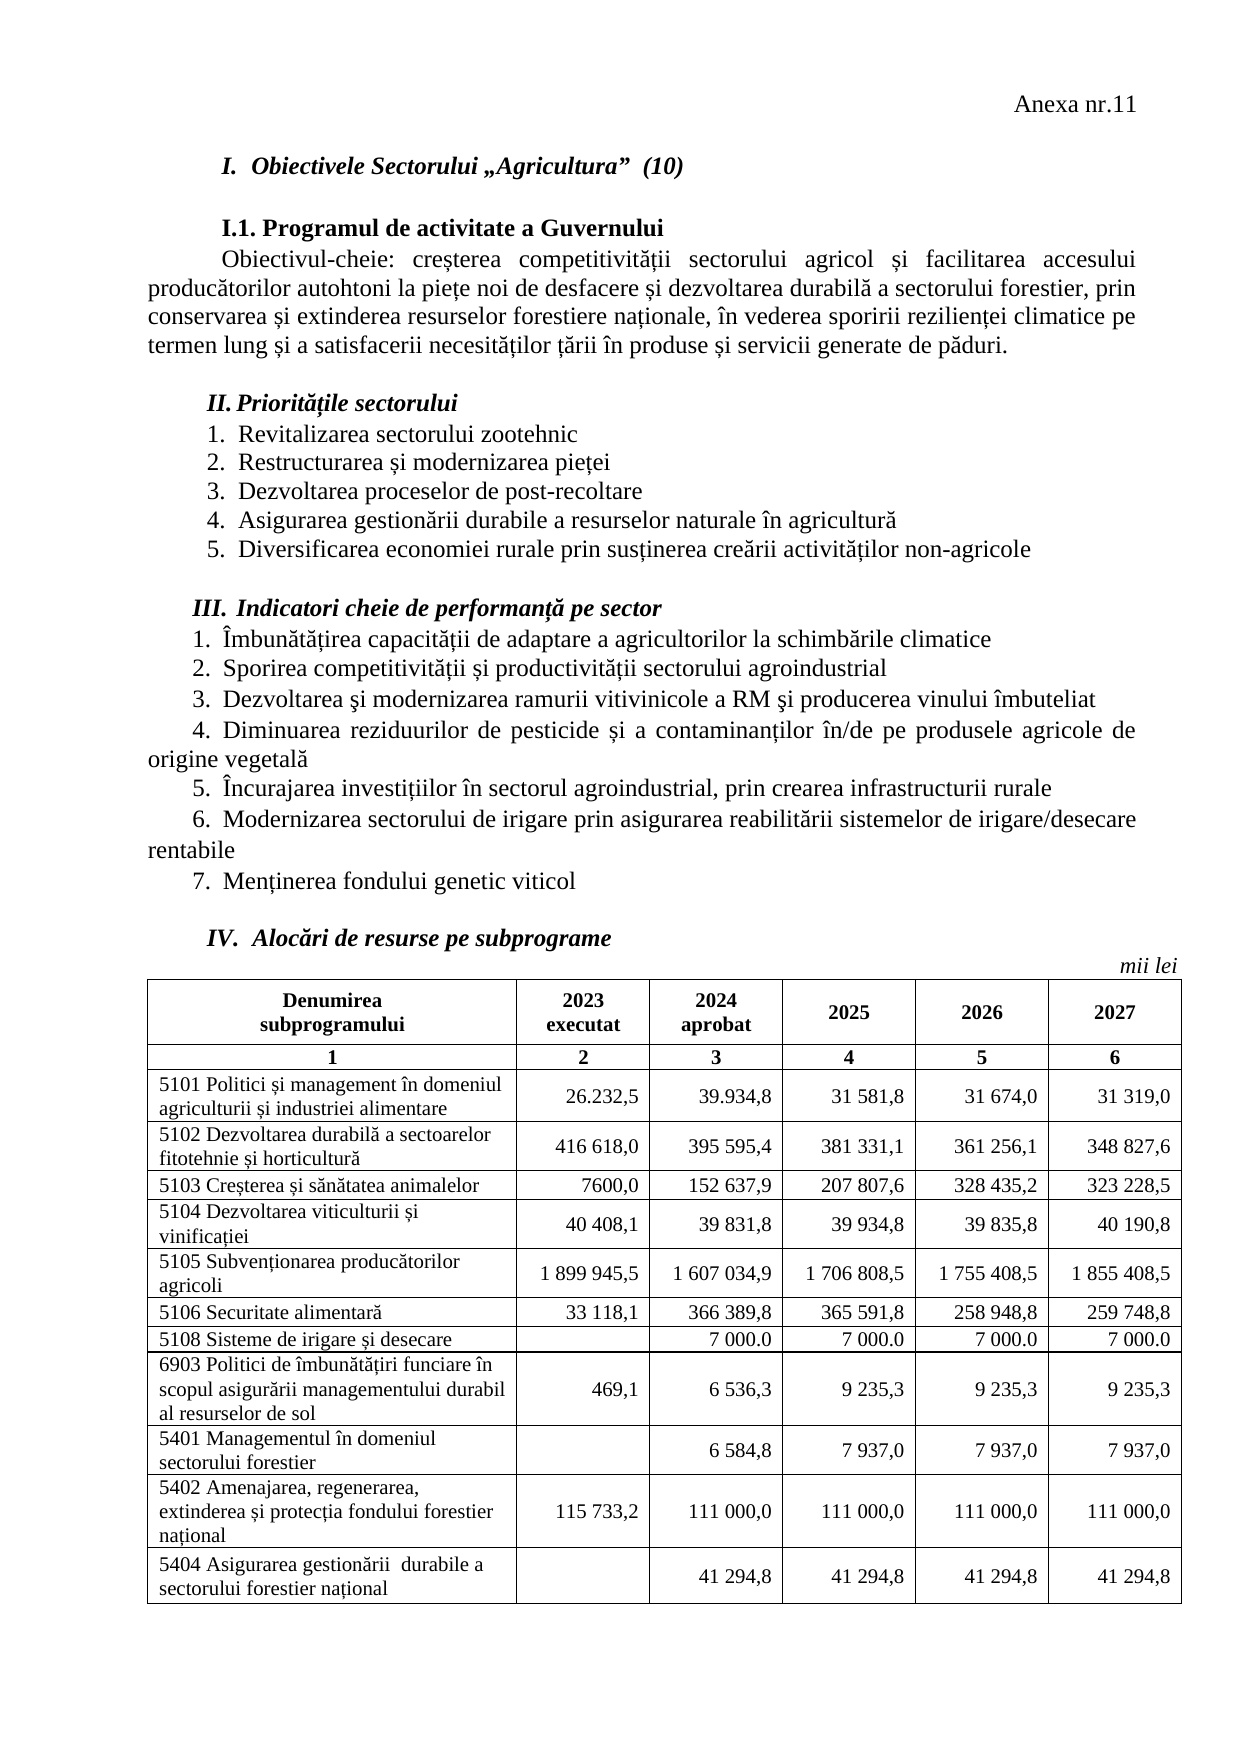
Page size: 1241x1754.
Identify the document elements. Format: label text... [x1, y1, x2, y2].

table_cell 5401 Managementul în domeniul sectorului forestier [148, 1426, 516, 1474]
table_cell 365 591,8 [783, 1298, 915, 1326]
table_cell 366 389,8 [650, 1298, 782, 1326]
table_cell 41 294,8 [783, 1548, 915, 1603]
table_cell 40 408,1 [517, 1200, 649, 1248]
table_cell 115 733,2 [517, 1475, 649, 1547]
text mii lei [177, 952, 1181, 978]
list Dezvoltarea şi modernizarea ramurii vitivinicole a RM şi producerea vinului îmbuteliat [148, 684, 1137, 713]
table_cell 6 [1049, 1045, 1181, 1069]
table_cell 5104 Dezvoltarea viticulturii și vinificației [148, 1200, 516, 1248]
table_cell 39.934,8 [650, 1070, 782, 1121]
table_cell 5108 Sisteme de irigare și desecare [148, 1327, 516, 1351]
table_header Denumirea subprogramului [148, 980, 516, 1044]
table_cell 1 755 408,5 [916, 1249, 1048, 1297]
table_cell 6 536,3 [650, 1353, 782, 1424]
text 2. Restructurarea și modernizarea pieței [207, 447, 1137, 476]
text 4. Asigurarea gestionării durabile a resurselor naturale în agricultură [207, 505, 1137, 534]
table_cell 40 190,8 [1049, 1200, 1181, 1248]
table_cell 258 948,8 [916, 1298, 1048, 1326]
table_header 2027 [1049, 980, 1181, 1044]
table_cell 41 294,8 [650, 1548, 782, 1603]
text 1. Revitalizarea sectorului zootehnic [207, 419, 1137, 447]
list Diminuarea reziduurilor de pesticide și a contaminanților în/de pe produsele agricole de origine vegetală [148, 715, 1137, 773]
table_cell 5106 Securitate alimentară [148, 1298, 516, 1326]
table_cell 5102 Dezvoltarea durabilă a sectoarelor fitotehnie și horticultură [148, 1122, 516, 1170]
text Obiectivul-cheie: creșterea competitivității sectorului agricol și facilitarea accesului producătorilor autohtoni la piețe noi de desfacere și dezvoltarea durabilă a sectorului forestier, prin conservarea și extinderea resurselor forestiere naționale, în vederea sporirii rezilienței climatice pe termen lung și a satisfacerii necesităților țării în produse și servicii generate de păduri. [148, 244, 1137, 359]
text 5. Diversificarea economiei rurale prin susținerea creării activităților non-agricole [207, 534, 1137, 562]
table_cell 395 595,4 [650, 1122, 782, 1170]
table_header 2025 [783, 980, 915, 1044]
table_cell 5404 Asigurarea gestionării durabile a sectorului forestier național [148, 1548, 516, 1603]
table_cell 6903 Politici de îmbunătățiri funciare în scopul asigurării managementului durabil al resurselor de sol [148, 1353, 516, 1424]
table_cell 41 294,8 [1049, 1548, 1181, 1603]
list Obiectivele Sectorului „Agricultura” (10) [221, 151, 1137, 179]
table_cell 1 607 034,9 [650, 1249, 782, 1297]
table_cell 111 000,0 [1049, 1475, 1181, 1547]
table_cell 3 [650, 1045, 782, 1069]
table_cell 26.232,5 [517, 1070, 649, 1121]
list Îmbunătățirea capacității de adaptare a agricultorilor la schimbările climatice [148, 624, 1137, 653]
table_cell [517, 1426, 649, 1474]
list Sporirea competitivității și productivității sectorului agroindustrial [148, 653, 1137, 682]
table_cell 416 618,0 [517, 1122, 649, 1170]
table_cell 1 899 945,5 [517, 1249, 649, 1297]
table_cell 7 937,0 [916, 1426, 1048, 1474]
table_cell 9 235,3 [783, 1353, 915, 1424]
table_cell 7 000.0 [650, 1327, 782, 1351]
list Menținerea fondului genetic viticol [148, 866, 1137, 895]
list Alocări de resurse pe subprograme [207, 923, 1137, 952]
list Indicatori cheie de performanță pe sector [192, 593, 1137, 622]
table_cell 39 934,8 [783, 1200, 915, 1248]
table_cell 5 [916, 1045, 1048, 1069]
table_cell 9 235,3 [916, 1353, 1048, 1424]
table_header 2024 aprobat [650, 980, 782, 1044]
table_cell 9 235,3 [1049, 1353, 1181, 1424]
table_header 2023 executat [517, 980, 649, 1044]
table_cell 31 319,0 [1049, 1070, 1181, 1121]
table_cell 6 584,8 [650, 1426, 782, 1474]
list Încurajarea investițiilor în sectorul agroindustrial, prin crearea infrastructurii rurale [148, 773, 1137, 802]
table_cell 31 674,0 [916, 1070, 1048, 1121]
table_header 2026 [916, 980, 1048, 1044]
table_cell 328 435,2 [916, 1171, 1048, 1198]
list Prioritățile sectorului [207, 388, 1137, 416]
table_cell 152 637,9 [650, 1171, 782, 1198]
table_cell 259 748,8 [1049, 1298, 1181, 1326]
table_cell 1 855 408,5 [1049, 1249, 1181, 1297]
table_cell 381 331,1 [783, 1122, 915, 1170]
table_cell 7 000.0 [916, 1327, 1048, 1351]
table_cell 5105 Subvenționarea producătorilor agricoli [148, 1249, 516, 1297]
table_cell 361 256,1 [916, 1122, 1048, 1170]
table_cell 1 [148, 1045, 516, 1069]
table_cell [517, 1327, 649, 1351]
table_cell 31 581,8 [783, 1070, 915, 1121]
table_cell 5101 Politici și management în domeniul agriculturii și industriei alimentare [148, 1070, 516, 1121]
table_cell 7 937,0 [783, 1426, 915, 1474]
table_cell 323 228,5 [1049, 1171, 1181, 1198]
table_cell 7 937,0 [1049, 1426, 1181, 1474]
text 3. Dezvoltarea proceselor de post-recoltare [207, 476, 1137, 505]
table_cell 41 294,8 [916, 1548, 1048, 1603]
table_cell 1 706 808,5 [783, 1249, 915, 1297]
table_cell 39 831,8 [650, 1200, 782, 1248]
text I.1. Programul de activitate a Guvernului [221, 213, 1137, 242]
text Anexa nr.11 [148, 89, 1137, 117]
table_cell 7 000.0 [1049, 1327, 1181, 1351]
table_cell 2 [517, 1045, 649, 1069]
table_cell [517, 1548, 649, 1603]
table_cell 111 000,0 [650, 1475, 782, 1547]
table_cell 39 835,8 [916, 1200, 1048, 1248]
table_cell 111 000,0 [783, 1475, 915, 1547]
table_cell 5103 Creșterea și sănătatea animalelor [148, 1171, 516, 1198]
list Modernizarea sectorului de irigare prin asigurarea reabilitării sistemelor de irigare/desecare rentabile [148, 804, 1137, 864]
table_cell 348 827,6 [1049, 1122, 1181, 1170]
table_cell 469,1 [517, 1353, 649, 1424]
table_cell 33 118,1 [517, 1298, 649, 1326]
table_cell 5402 Amenajarea, regenerarea, extinderea și protecția fondului forestier național [148, 1475, 516, 1547]
table_cell 4 [783, 1045, 915, 1069]
table_cell 207 807,6 [783, 1171, 915, 1198]
table_cell 111 000,0 [916, 1475, 1048, 1547]
table_cell 7600,0 [517, 1171, 649, 1198]
table_cell 7 000.0 [783, 1327, 915, 1351]
